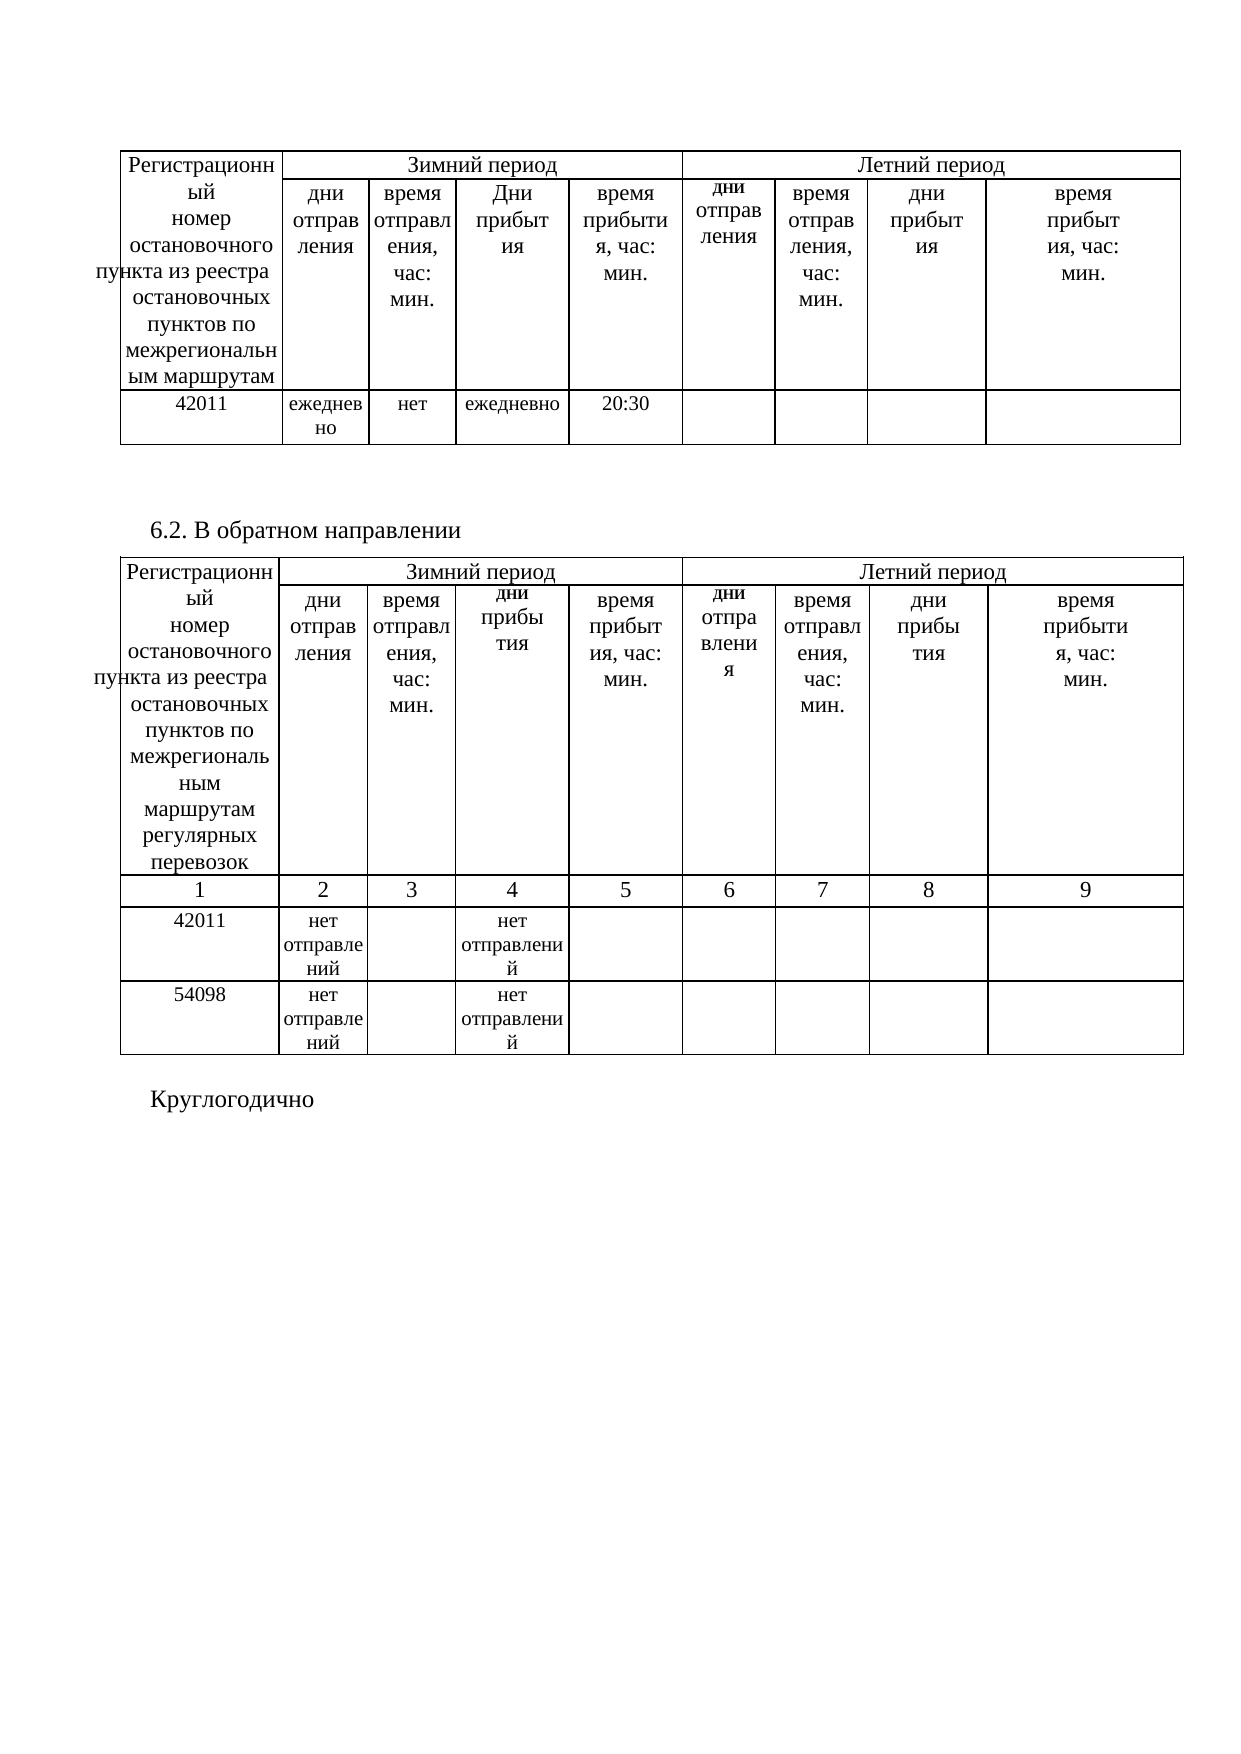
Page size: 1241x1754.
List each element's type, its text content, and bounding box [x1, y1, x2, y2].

table_cell 20:30 [570, 391, 682, 444]
table_header Летний период [683, 152, 1180, 178]
table_cell нет отправлений [456, 982, 568, 1054]
table_cell время отправ ления, час: мин. [776, 180, 867, 389]
table_cell [776, 908, 869, 980]
table_header Зимний период [280, 558, 682, 584]
table_cell 9 [989, 876, 1183, 906]
table_header Летний период [683, 558, 1183, 584]
table_cell ДНИ отпра влени я [683, 586, 775, 874]
table_cell [368, 908, 455, 980]
table_cell дни прибы тия [870, 586, 987, 874]
table_cell время прибыт ия, час: мин. [570, 586, 682, 874]
table_cell Дни прибыт ия [457, 180, 568, 389]
table_cell 42011 [121, 391, 282, 444]
table_cell дни прибыт ия [868, 180, 985, 389]
table_cell время прибыти я, час: мин. [570, 180, 682, 389]
table_cell время прибыти я, час: мин. [989, 586, 1183, 874]
table_cell [989, 908, 1183, 980]
table_cell время отправл ения, час: мин. [370, 180, 455, 389]
table_cell 1 [121, 876, 278, 906]
table_cell 2 [280, 876, 367, 906]
table_cell [570, 982, 682, 1054]
table_cell [776, 982, 869, 1054]
table_cell [683, 908, 775, 980]
table_cell [570, 908, 682, 980]
table_cell 7 [776, 876, 869, 906]
table_cell ДНИ прибы тия [456, 586, 568, 874]
table_cell нет отправлений [456, 908, 568, 980]
table_cell время отправл ения, час: мин. [368, 586, 455, 874]
table_cell ежедневно [457, 391, 568, 444]
table_cell время прибыт ия, час: мин. [987, 180, 1180, 389]
table_cell [989, 982, 1183, 1054]
table_cell 3 [368, 876, 455, 906]
table_cell [868, 391, 985, 444]
table_cell 54098 [121, 982, 278, 1054]
table_cell дни отправ ления [280, 586, 367, 874]
table_cell дни отправ ления [283, 180, 368, 389]
table_cell [776, 391, 867, 444]
table_cell время отправл ения, час: мин. [776, 586, 869, 874]
table_cell [870, 982, 987, 1054]
table_cell [368, 982, 455, 1054]
table_cell [683, 391, 774, 444]
table_header Зимний период [283, 152, 682, 178]
table_cell нет отправлений [280, 908, 367, 980]
table_cell ежедневно [283, 391, 368, 444]
table_cell нет [370, 391, 455, 444]
table_cell [683, 982, 775, 1054]
table_header Регистрационный номер остановочного пункта из реестра остановочных пунктов по межрегиональным маршрутам регулярных перевозок [121, 558, 278, 874]
table_cell 5 [570, 876, 682, 906]
table_cell [987, 391, 1180, 444]
table_cell 8 [870, 876, 987, 906]
table_cell 6 [683, 876, 775, 906]
text 6.2. В обратном направлении [150, 515, 1090, 544]
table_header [121, 152, 282, 389]
text Круглогодично [150, 1084, 1090, 1113]
table_cell 4 [456, 876, 568, 906]
table_cell [870, 908, 987, 980]
table_cell ДНИ отправ ления [683, 180, 774, 389]
table_cell 42011 [121, 908, 278, 980]
table_cell нет отправлений [280, 982, 367, 1054]
